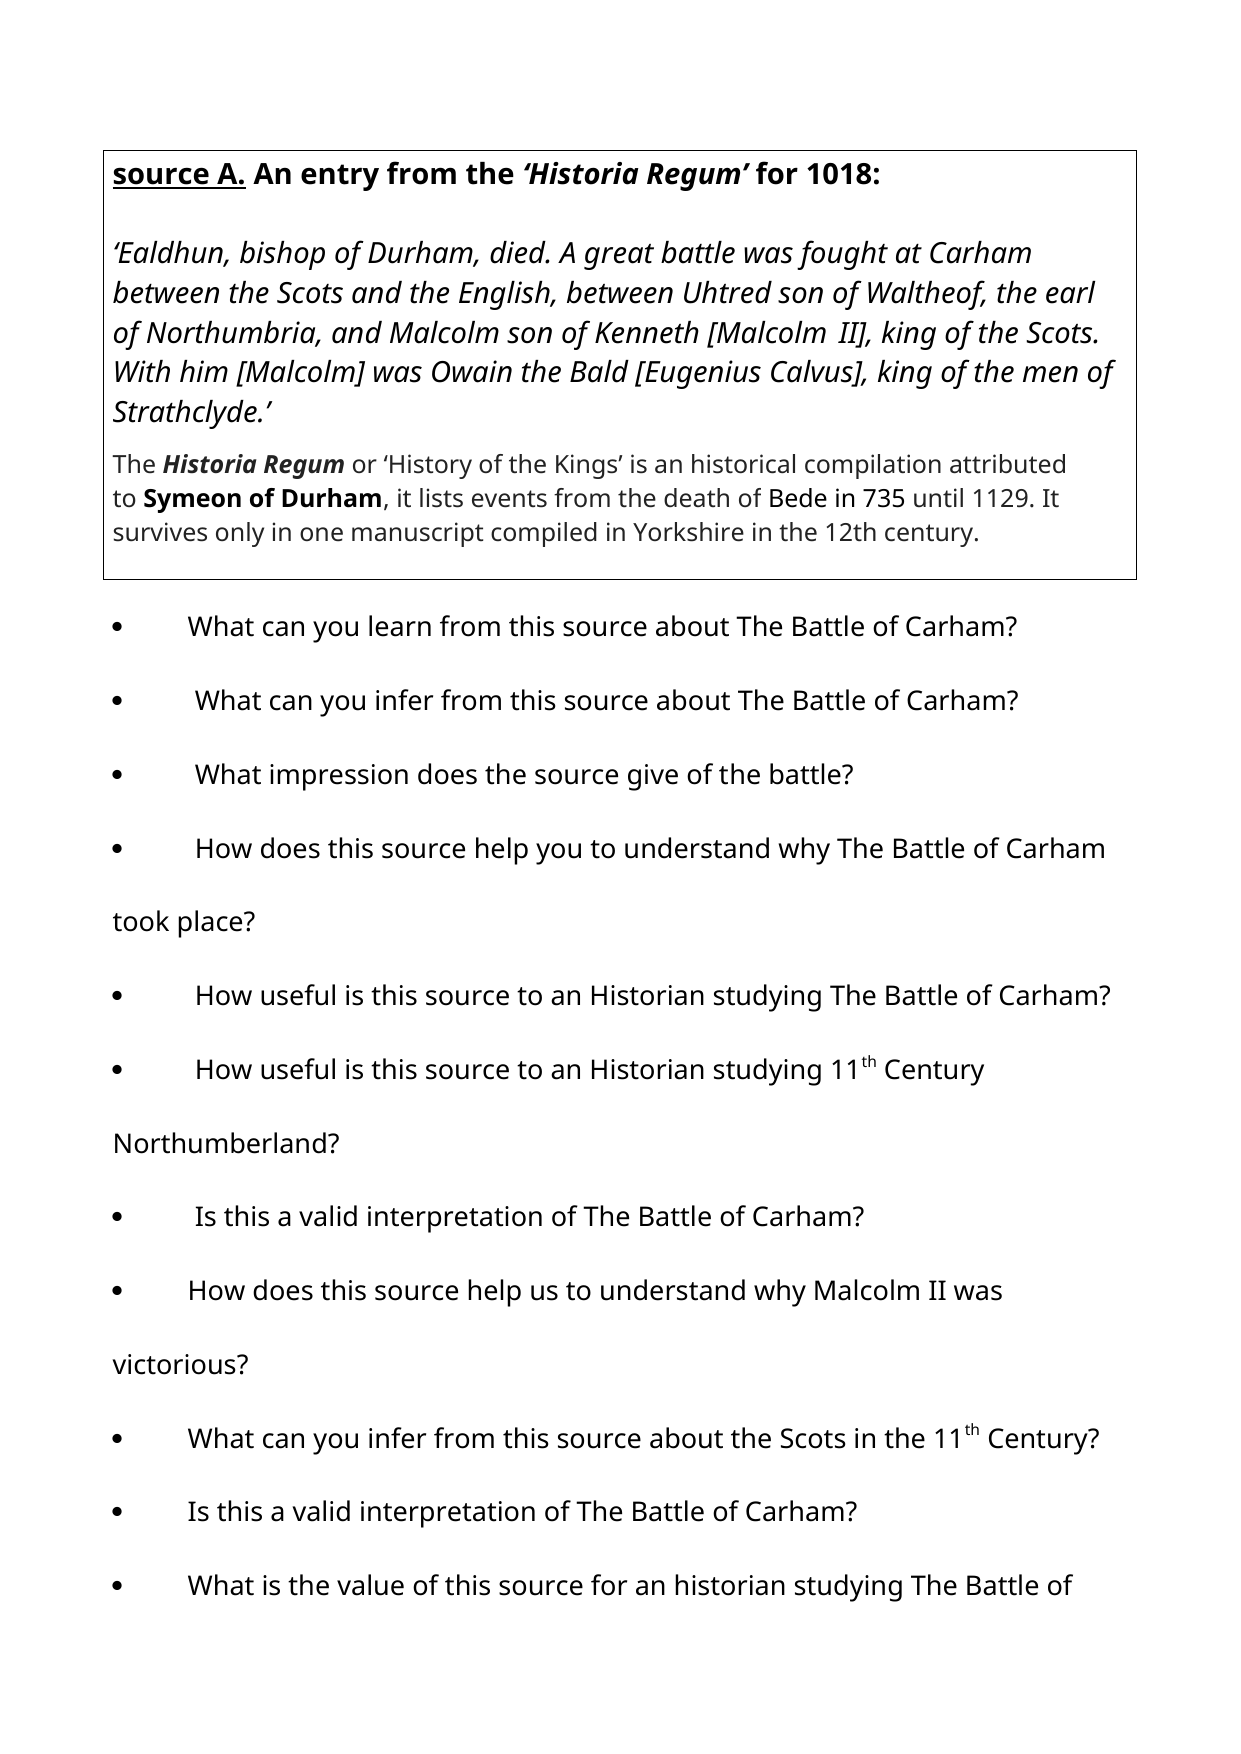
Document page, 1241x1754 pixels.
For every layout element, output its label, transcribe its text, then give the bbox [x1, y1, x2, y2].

list How does this source help you to understand why The Battle of Carham took place? [112, 829, 1128, 940]
text source A. An entry from the ‘Historia Regum’ for 1018: [104, 151, 1136, 193]
list What can you infer from this source about the Scots in the 11th Century? [112, 1419, 1128, 1456]
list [112, 1567, 1128, 1603]
list What can you infer from this source about The Battle of Carham? [112, 682, 1128, 718]
list What impression does the source give of the battle? [112, 755, 1128, 792]
list How does this source help us to understand why Malcolm II was victorious? [112, 1272, 1128, 1382]
text ‘Ealdhun, bishop of Durham, died. A great battle was fought at Carham between the Scots and the English, between Uhtred son of Waltheof, the earl of Northumbria, and Malcolm son of Kenneth [Malcolm II], king of the Scots. With him [Malcolm] was Owain the Bald [Eugenius Calvus], king of the men of Strathclyde.’ [112, 232, 1128, 431]
list Is this a valid interpretation of The Battle of Carham? [112, 1198, 1128, 1235]
text The Historia Regum or ‘History of the Kings’ is an historical compilation attributed to Symeon of Durham, it lists events from the death of Bede in 735 until 1129. It survives only in one manuscript compiled in Yorkshire in the 12th century. [104, 443, 1136, 549]
list Is this a valid interpretation of The Battle of Carham? [112, 1493, 1128, 1530]
list How useful is this source to an Historian studying The Battle of Carham? [112, 977, 1128, 1013]
list What can you learn from this source about The Battle of Carham? [112, 608, 1128, 645]
list How useful is this source to an Historian studying 11th Century Northumberland? [112, 1050, 1128, 1161]
